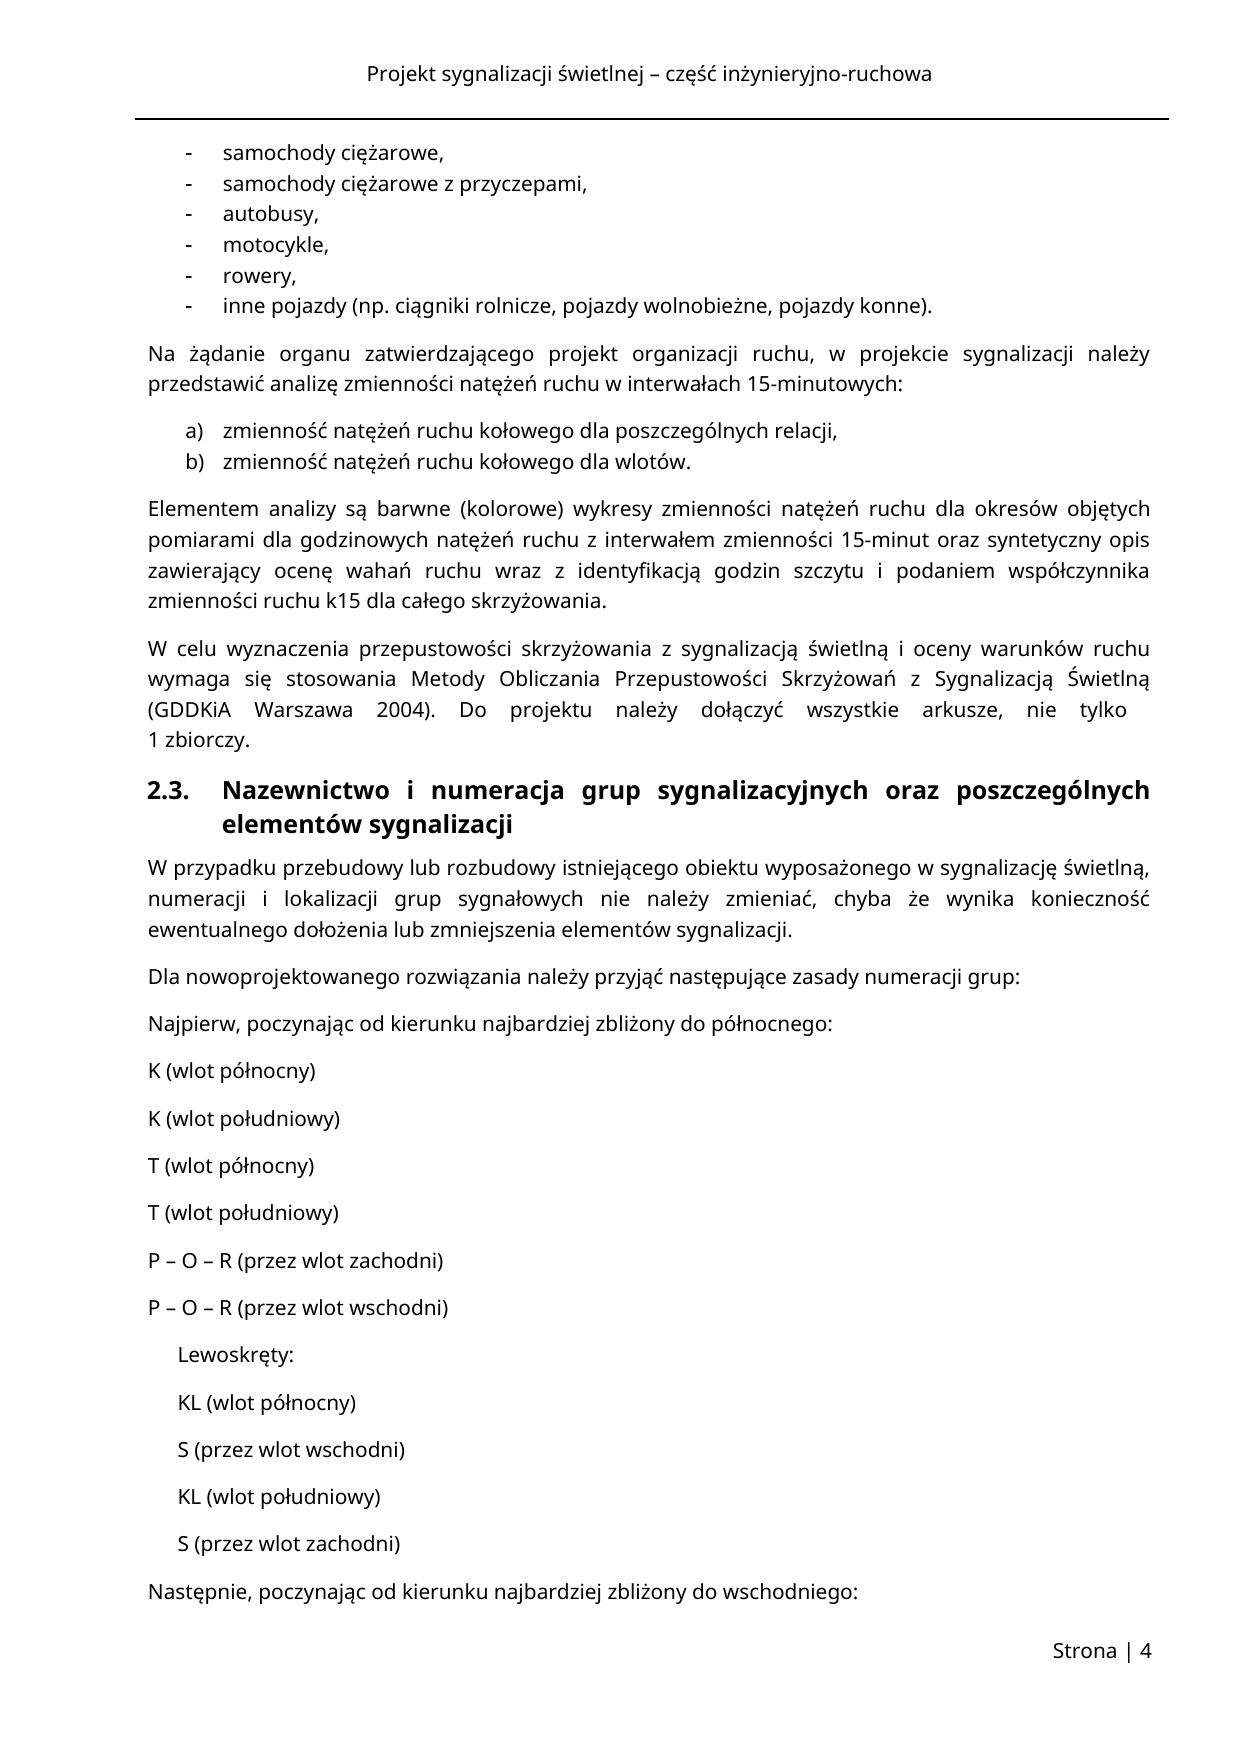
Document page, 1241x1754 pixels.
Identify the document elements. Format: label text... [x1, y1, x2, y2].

list rowery, [185, 261, 1152, 289]
text T (wlot północny) [148, 1151, 1152, 1179]
text W przypadku przebudowy lub rozbudowy istniejącego obiektu wyposażonego w sygnalizację świetlną, numeracji i lokalizacji grup sygnałowych nie należy zmieniać, chyba że wynika konieczność ewentualnego dołożenia lub zmniejszenia elementów sygnalizacji. [148, 853, 1152, 943]
text P – O – R (przez wlot wschodni) [148, 1293, 1152, 1321]
text K (wlot południowy) [148, 1104, 1152, 1132]
text W celu wyznaczenia przepustowości skrzyżowania z sygnalizacją świetlną i oceny warunków ruchu wymaga się stosowania Metody Obliczania Przepustowości Skrzyżowań z Sygnalizacją Świetlną (GDDKiA Warszawa 2004). Do projektu należy dołączyć wszystkie arkusze, nie tylko 1 zbiorczy. [148, 634, 1152, 754]
text Na żądanie organu zatwierdzającego projekt organizacji ruchu, w projekcie sygnalizacji należy przedstawić analizę zmienności natężeń ruchu w interwałach 15-minutowych: [148, 339, 1152, 398]
text T (wlot południowy) [148, 1198, 1152, 1227]
text S (przez wlot zachodni) [177, 1529, 1152, 1558]
list inne pojazdy (np. ciągniki rolnicze, pojazdy wolnobieżne, pojazdy konne). [185, 291, 1152, 320]
subtitle Nazewnictwo i numeracja grup sygnalizacyjnych oraz poszczególnych elementów sygnalizacji [147, 773, 1152, 841]
text Lewoskręty: [177, 1340, 1152, 1369]
list samochody ciężarowe, [185, 138, 1152, 167]
list zmienność natężeń ruchu kołowego dla wlotów. [185, 447, 1152, 476]
list samochody ciężarowe z przyczepami, [185, 169, 1152, 197]
text P – O – R (przez wlot zachodni) [148, 1246, 1152, 1274]
text KL (wlot północny) [177, 1388, 1152, 1416]
text Dla nowoprojektowanego rozwiązania należy przyjąć następujące zasady numeracji grup: [148, 962, 1152, 990]
list zmienność natężeń ruchu kołowego dla poszczególnych relacji, [185, 417, 1152, 445]
text S (przez wlot wschodni) [177, 1435, 1152, 1463]
text Najpierw, poczynając od kierunku najbardziej zbliżony do północnego: [148, 1009, 1152, 1038]
list motocykle, [185, 230, 1152, 258]
text K (wlot północny) [148, 1057, 1152, 1085]
text Następnie, poczynając od kierunku najbardziej zbliżony do wschodniego: [148, 1577, 1152, 1605]
text Elementem analizy są barwne (kolorowe) wykresy zmienności natężeń ruchu dla okresów objętych pomiarami dla godzinowych natężeń ruchu z interwałem zmienności 15-minut oraz syntetyczny opis zawierający ocenę wahań ruchu wraz z identyfikacją godzin szczytu i podaniem współczynnika zmienności ruchu k15 dla całego skrzyżowania. [148, 494, 1152, 615]
list autobusy, [185, 199, 1152, 228]
text KL (wlot południowy) [177, 1482, 1152, 1511]
